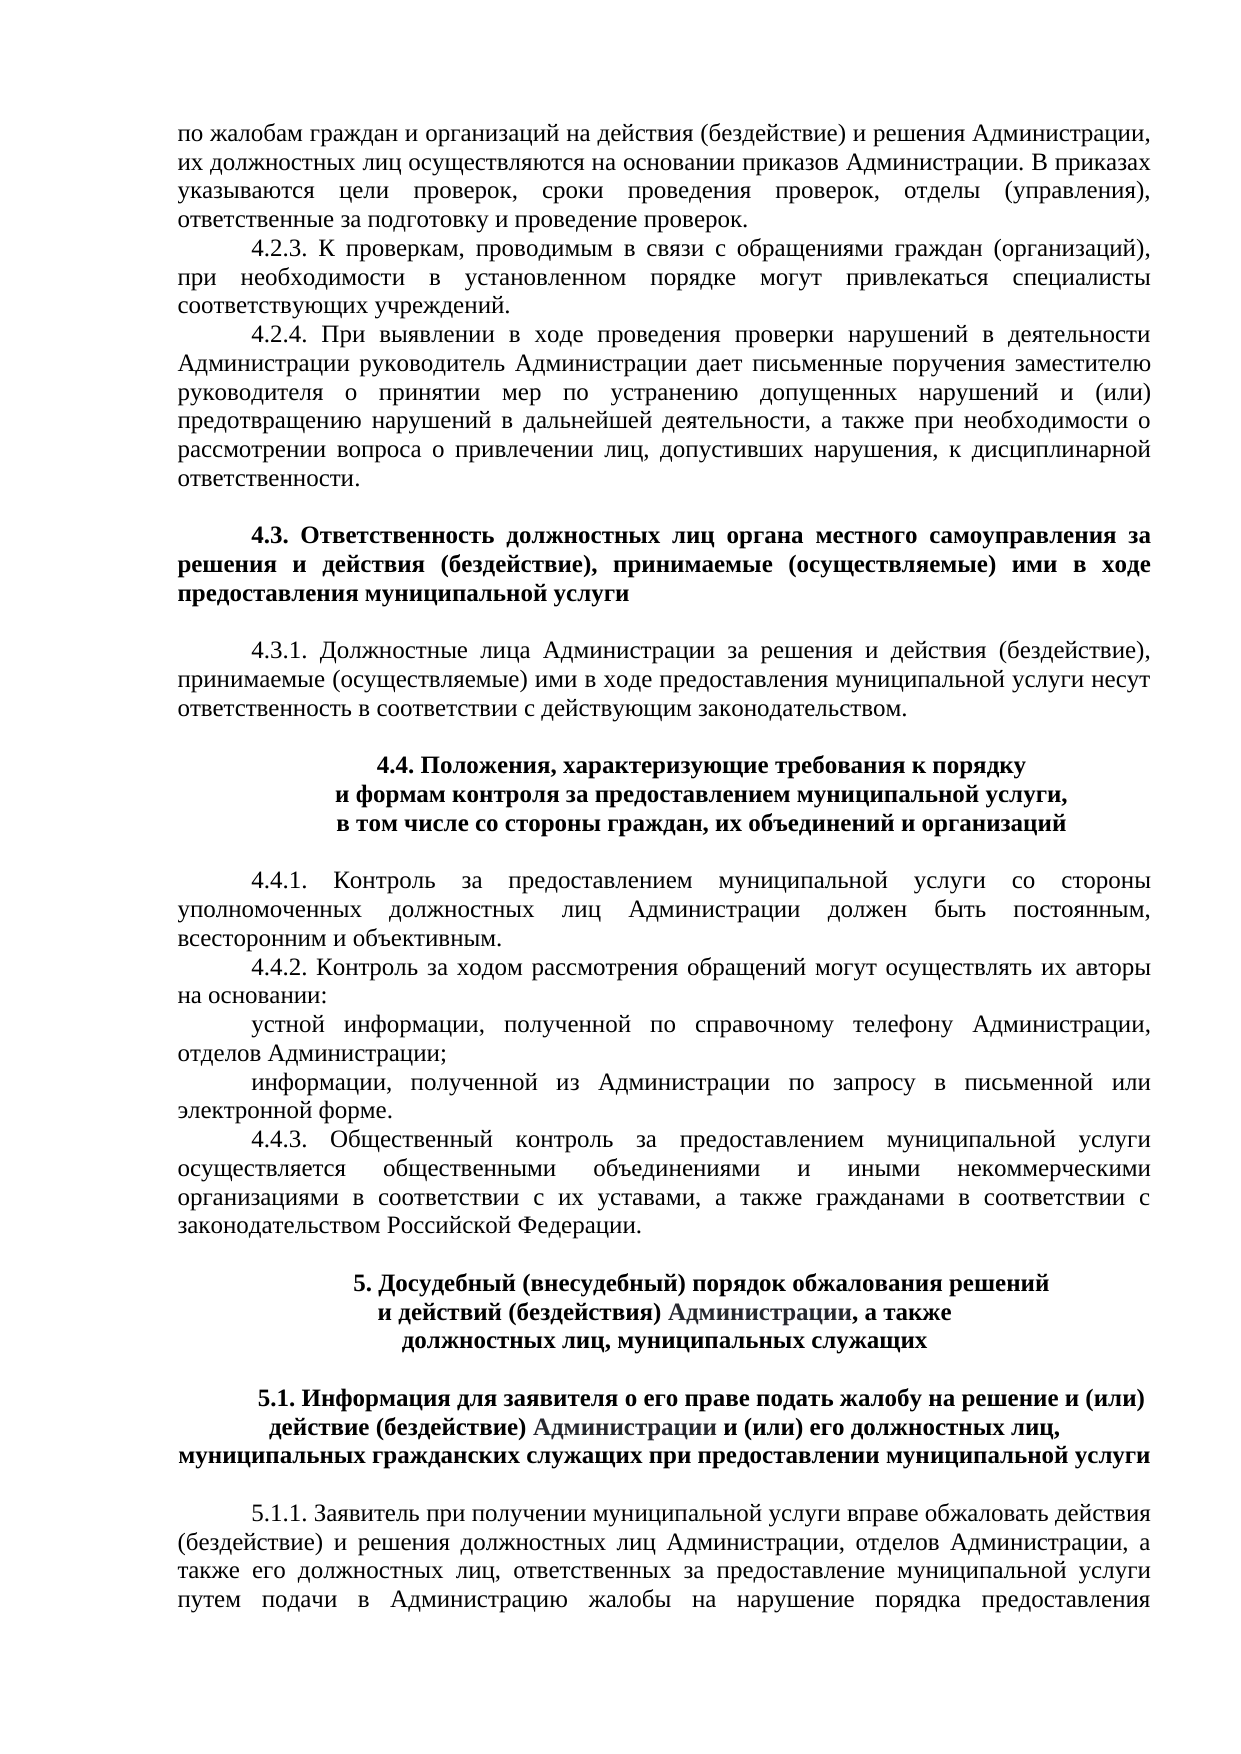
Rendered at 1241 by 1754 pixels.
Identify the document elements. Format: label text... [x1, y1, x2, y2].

text 4.2.4. При выявлении в ходе проведения проверки нарушений в деятельности Администрации руководитель Администрации дает письменные поручения заместителю руководителя о принятии мер по устранению допущенных нарушений и (или) предотвращению нарушений в дальнейшей деятельности, а также при необходимости о рассмотрении вопроса о привлечении лиц, допустивших нарушения, к дисциплинарной ответственности. [177, 319, 1152, 492]
subtitle и формам контроля за предоставлением муниципальной услуги, [177, 779, 1152, 808]
text 4.4.1. Контроль за предоставлением муниципальной услуги со стороны уполномоченных должностных лиц Администрации должен быть постоянным, всесторонним и объективным. [177, 866, 1152, 952]
subtitle 5.1. Информация для заявителя о его праве подать жалобу на решение и (или) действие (бездействие) Администрации и (или) его должностных лиц, муниципальных гражданских служащих при предоставлении муниципальной услуги [177, 1383, 1152, 1469]
subtitle 5. Досудебный (внесудебный) порядок обжалования решений и действий (бездействия) Администрации, а также должностных лиц, муниципальных служащих [177, 1268, 1152, 1354]
subtitle в том числе со стороны граждан, их объединений и организаций [177, 808, 1152, 837]
subtitle 4.4. Положения, характеризующие требования к порядку [177, 751, 1152, 779]
text устной информации, полученной по справочному телефону Администрации, отделов Администрации; [177, 1009, 1152, 1067]
subtitle 4.3. Ответственность должностных лиц органа местного самоуправления за решения и действия (бездействие), принимаемые (осуществляемые) ими в ходе предоставления муниципальной услуги [177, 521, 1152, 607]
text информации, полученной из Администрации по запросу в письменной или электронной форме. [177, 1067, 1152, 1124]
text 4.2.3. К проверкам, проводимым в связи с обращениями граждан (организаций), при необходимости в установленном порядке могут привлекаться специалисты соответствующих учреждений. [177, 233, 1152, 319]
text 4.3.1. Должностные лица Администрации за решения и действия (бездействие), принимаемые (осуществляемые) ими в ходе предоставления муниципальной услуги несут ответственность в соответствии с действующим законодательством. [177, 636, 1152, 722]
text 4.4.3. Общественный контроль за предоставлением муниципальной услуги осуществляется общественными объединениями и иными некоммерческими организациями в соответствии с их уставами, а также гражданами в соответствии с законодательством Российской Федерации. [177, 1124, 1152, 1239]
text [177, 1498, 1152, 1613]
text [177, 118, 1152, 233]
text 4.4.2. Контроль за ходом рассмотрения обращений могут осуществлять их авторы на основании: [177, 952, 1152, 1009]
